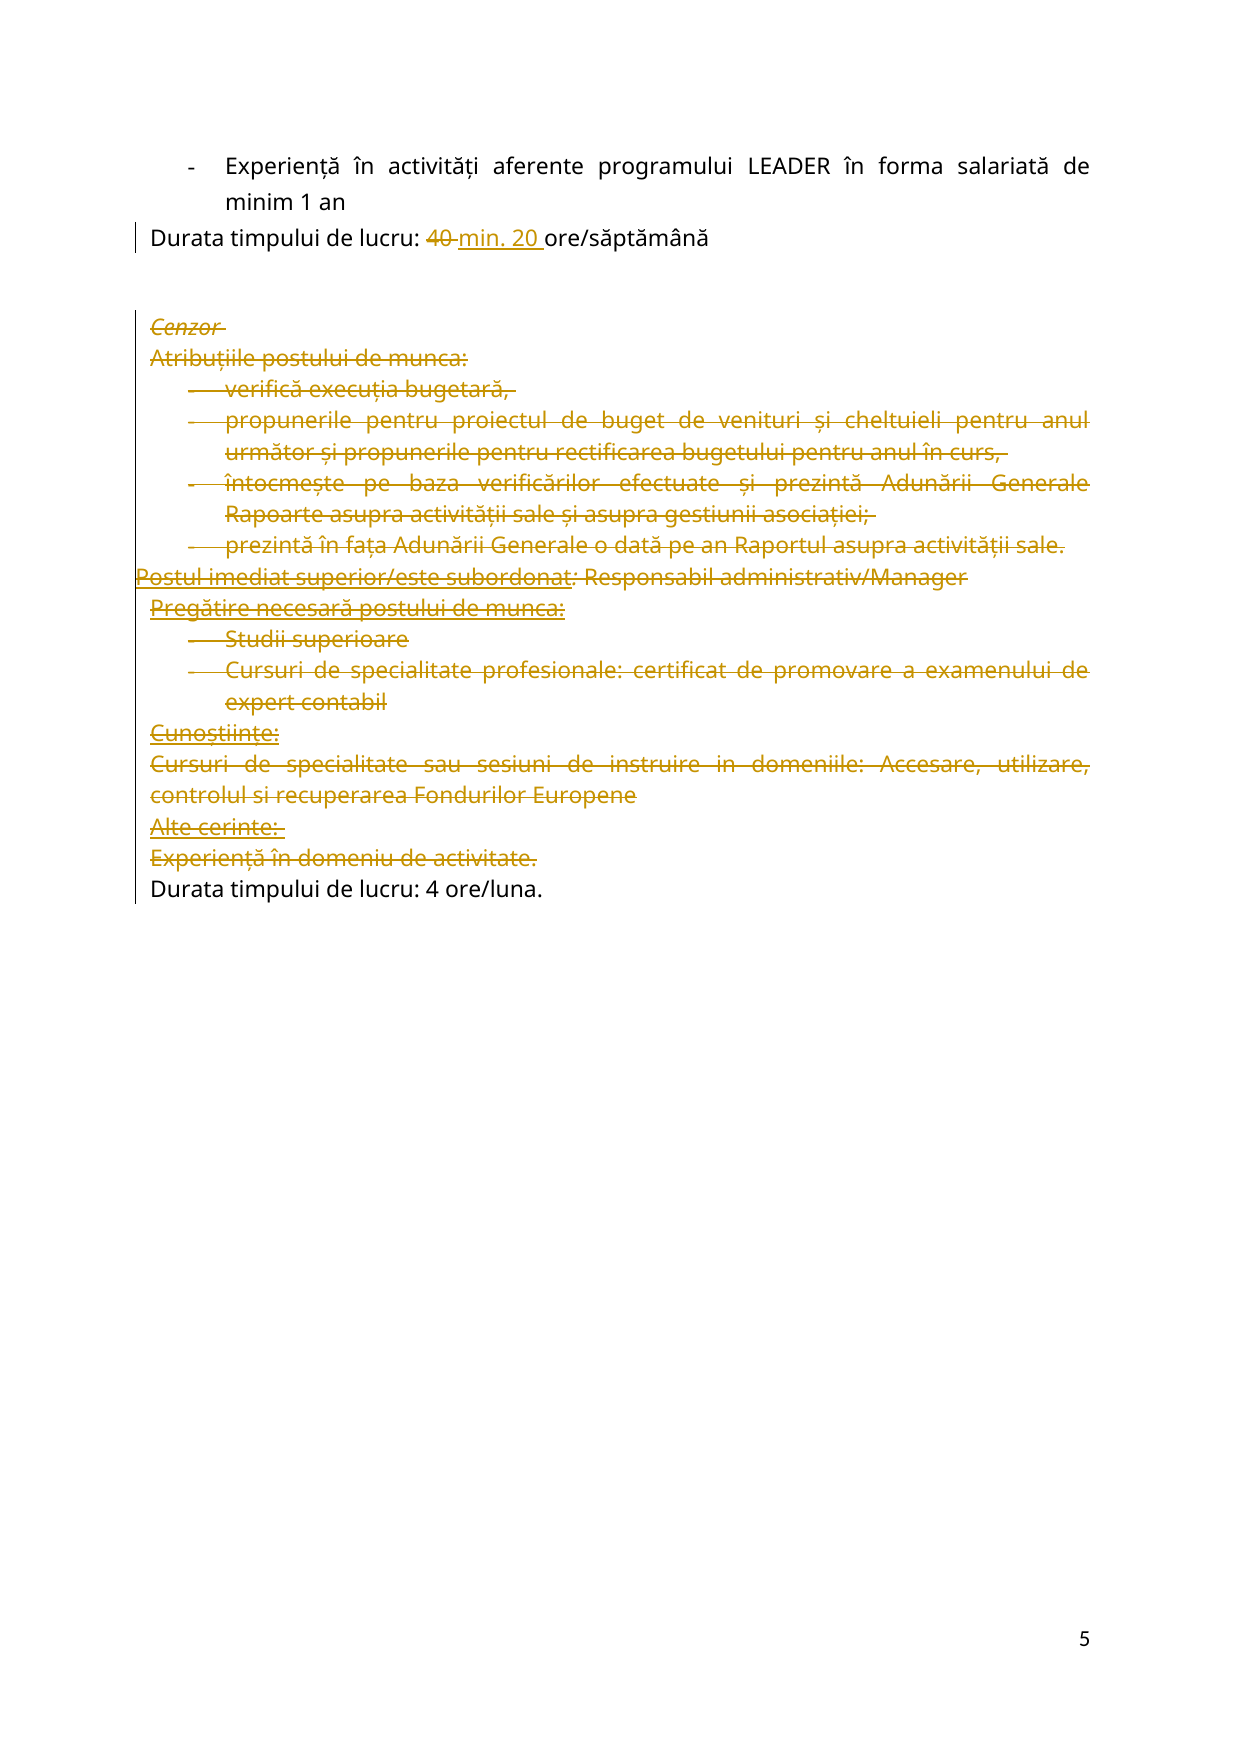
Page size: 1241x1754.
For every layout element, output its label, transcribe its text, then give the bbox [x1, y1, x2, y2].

list Experiență în activități aferente programului LEADER în forma salariată de minim 1 an [187, 150, 1090, 217]
text Durata timpului de lucru: ore/săptămână [150, 222, 1090, 253]
